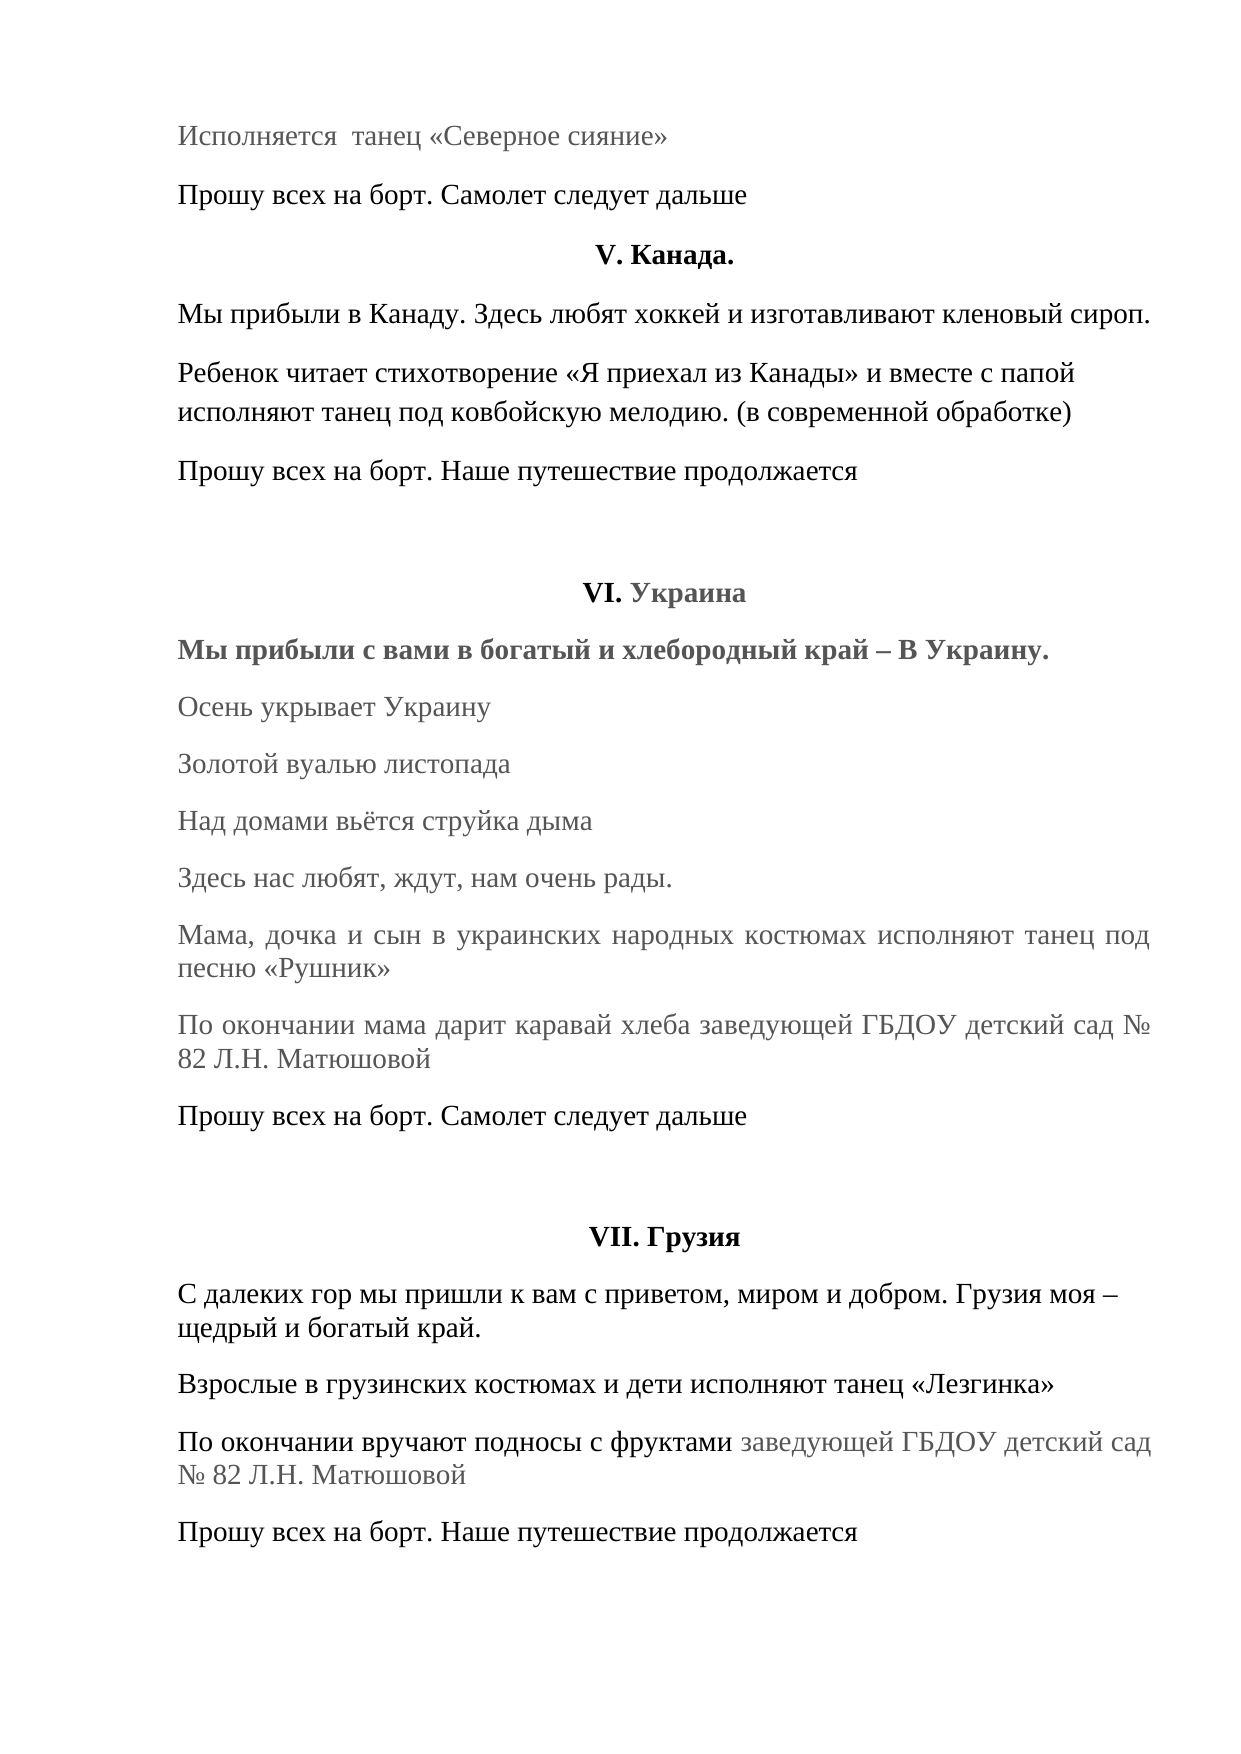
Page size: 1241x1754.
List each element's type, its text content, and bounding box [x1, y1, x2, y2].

text Мы прибыли в Канаду. Здесь любят хоккей и изготавливают кленовый сироп. [177, 296, 1152, 330]
text Мама, дочка и сын в украинских народных костюмах исполняют танец под песню «Рушник» [177, 917, 1152, 984]
text VII. Грузия [177, 1219, 1152, 1253]
text VI. Украина [177, 575, 1152, 608]
text Прошу всех на борт. Самолет следует дальше [177, 1098, 1152, 1131]
text Над домами вьётся струйка дыма [177, 803, 1152, 836]
text Прошу всех на борт. Наше путешествие продолжается [177, 453, 1152, 487]
text Прошу всех на борт. Наше путешествие продолжается [177, 1514, 1152, 1548]
text Золотой вуалью листопада [177, 746, 1152, 779]
text V. Канада. [177, 237, 1152, 270]
text Прошу всех на борт. Самолет следует дальше [177, 177, 1152, 211]
text Здесь нас любят, ждут, нам очень рады. [177, 860, 1152, 893]
text Мы прибыли с вами в богатый и хлебородный край – В Украину. [177, 632, 1152, 665]
text Ребенок читает стихотворение «Я приехал из Канады» и вместе с папой исполняют танец под ковбойскую мелодию. (в современной обработке) [177, 356, 1152, 428]
text Исполняется танец «Северное сияние» [177, 118, 1152, 152]
text С далеких гор мы пришли к вам с приветом, миром и добром. Грузия моя – щедрый и богатый край. [177, 1276, 1152, 1343]
text По окончании мама дарит каравай хлеба заведующей ГБДОУ детский сад № 82 Л.Н. Матюшовой [177, 1007, 1152, 1074]
text По окончании вручают подносы с фруктами заведующей ГБДОУ детский сад № 82 Л.Н. Матюшовой [177, 1424, 1152, 1491]
text Осень укрывает Украину [177, 689, 1152, 722]
text Взрослые в грузинских костюмах и дети исполняют танец «Лезгинка» [177, 1367, 1152, 1400]
